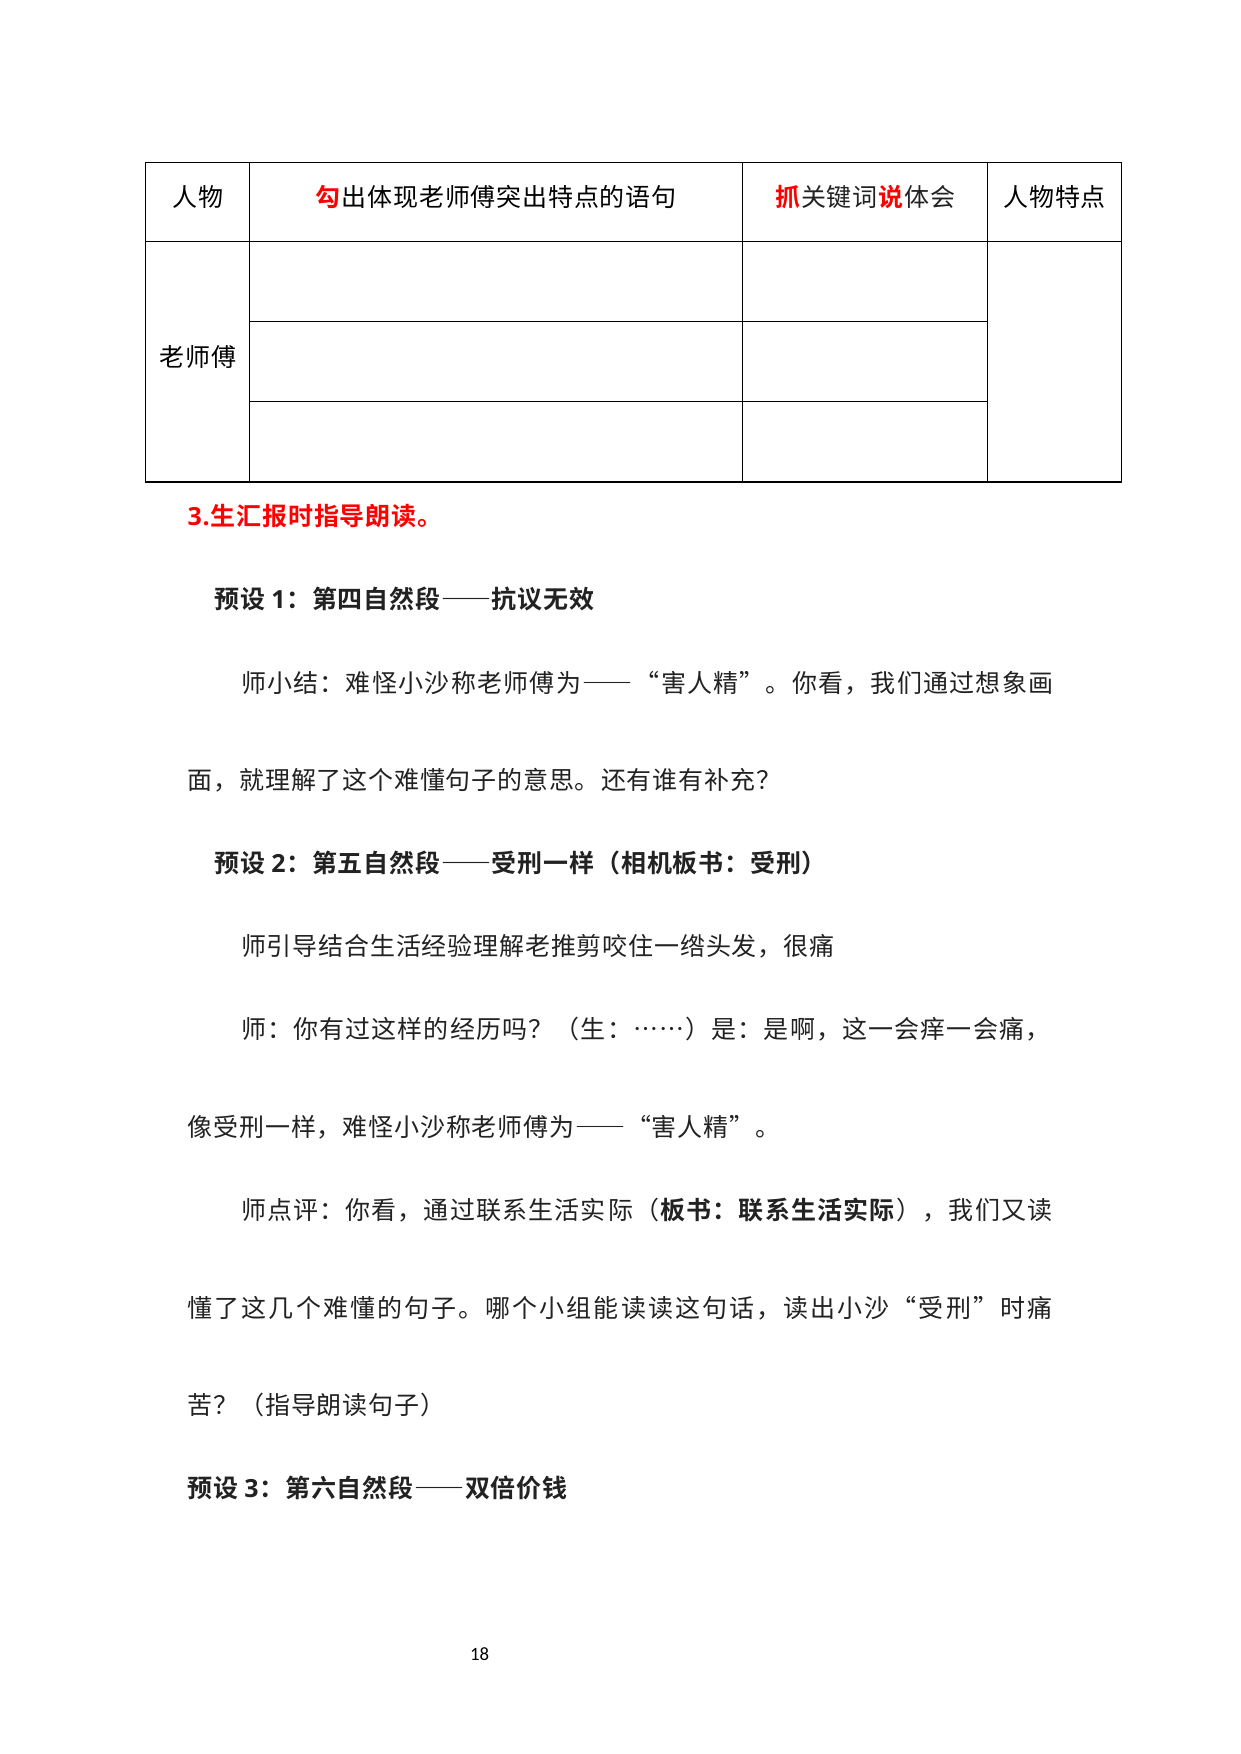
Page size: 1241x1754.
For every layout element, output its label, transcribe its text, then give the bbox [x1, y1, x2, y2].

list 师点评：你看，通过联系生活实际（板书：联系生活实际），我们又读懂了这几个难懂的句子。哪个小组能读读这句话，读出小沙“受刑”时痛苦？（指导朗读句子） [187, 1176, 1053, 1436]
table_cell [743, 242, 987, 321]
table_cell [250, 402, 742, 481]
table_cell [250, 242, 742, 321]
list 预设3：第六自然段——双倍价钱 [187, 1454, 1053, 1519]
list 师引导结合生活经验理解老推剪咬住一绺头发，很痛 [187, 912, 1053, 977]
table_cell 老师傅 [146, 242, 249, 481]
table_cell [743, 402, 987, 481]
table_header 人物 [146, 163, 249, 241]
table_cell [743, 322, 987, 401]
table_cell [988, 242, 1121, 481]
list 师：你有过这样的经历吗？（生：……）是：是啊，这一会痒一会痛，像受刑一样，难怪小沙称老师傅为——“害人精”。 [187, 996, 1053, 1158]
list 预设2：第五自然段——受刑一样（相机板书：受刑） [187, 829, 1053, 894]
table_cell [250, 322, 742, 401]
list 3.生汇报时指导朗读。 [187, 483, 1053, 547]
table_header 人物特点 [988, 163, 1121, 241]
list 师小结：难怪小沙称老师傅为——“害人精”。你看，我们通过想象画面，就理解了这个难懂句子的意思。还有谁有补充？ [187, 649, 1053, 811]
table_header 勾出体现老师傅突出特点的语句 [250, 163, 742, 241]
table_header 抓关键词说体会 [743, 163, 987, 241]
list 预设1：第四自然段——抗议无效 [187, 566, 1053, 631]
